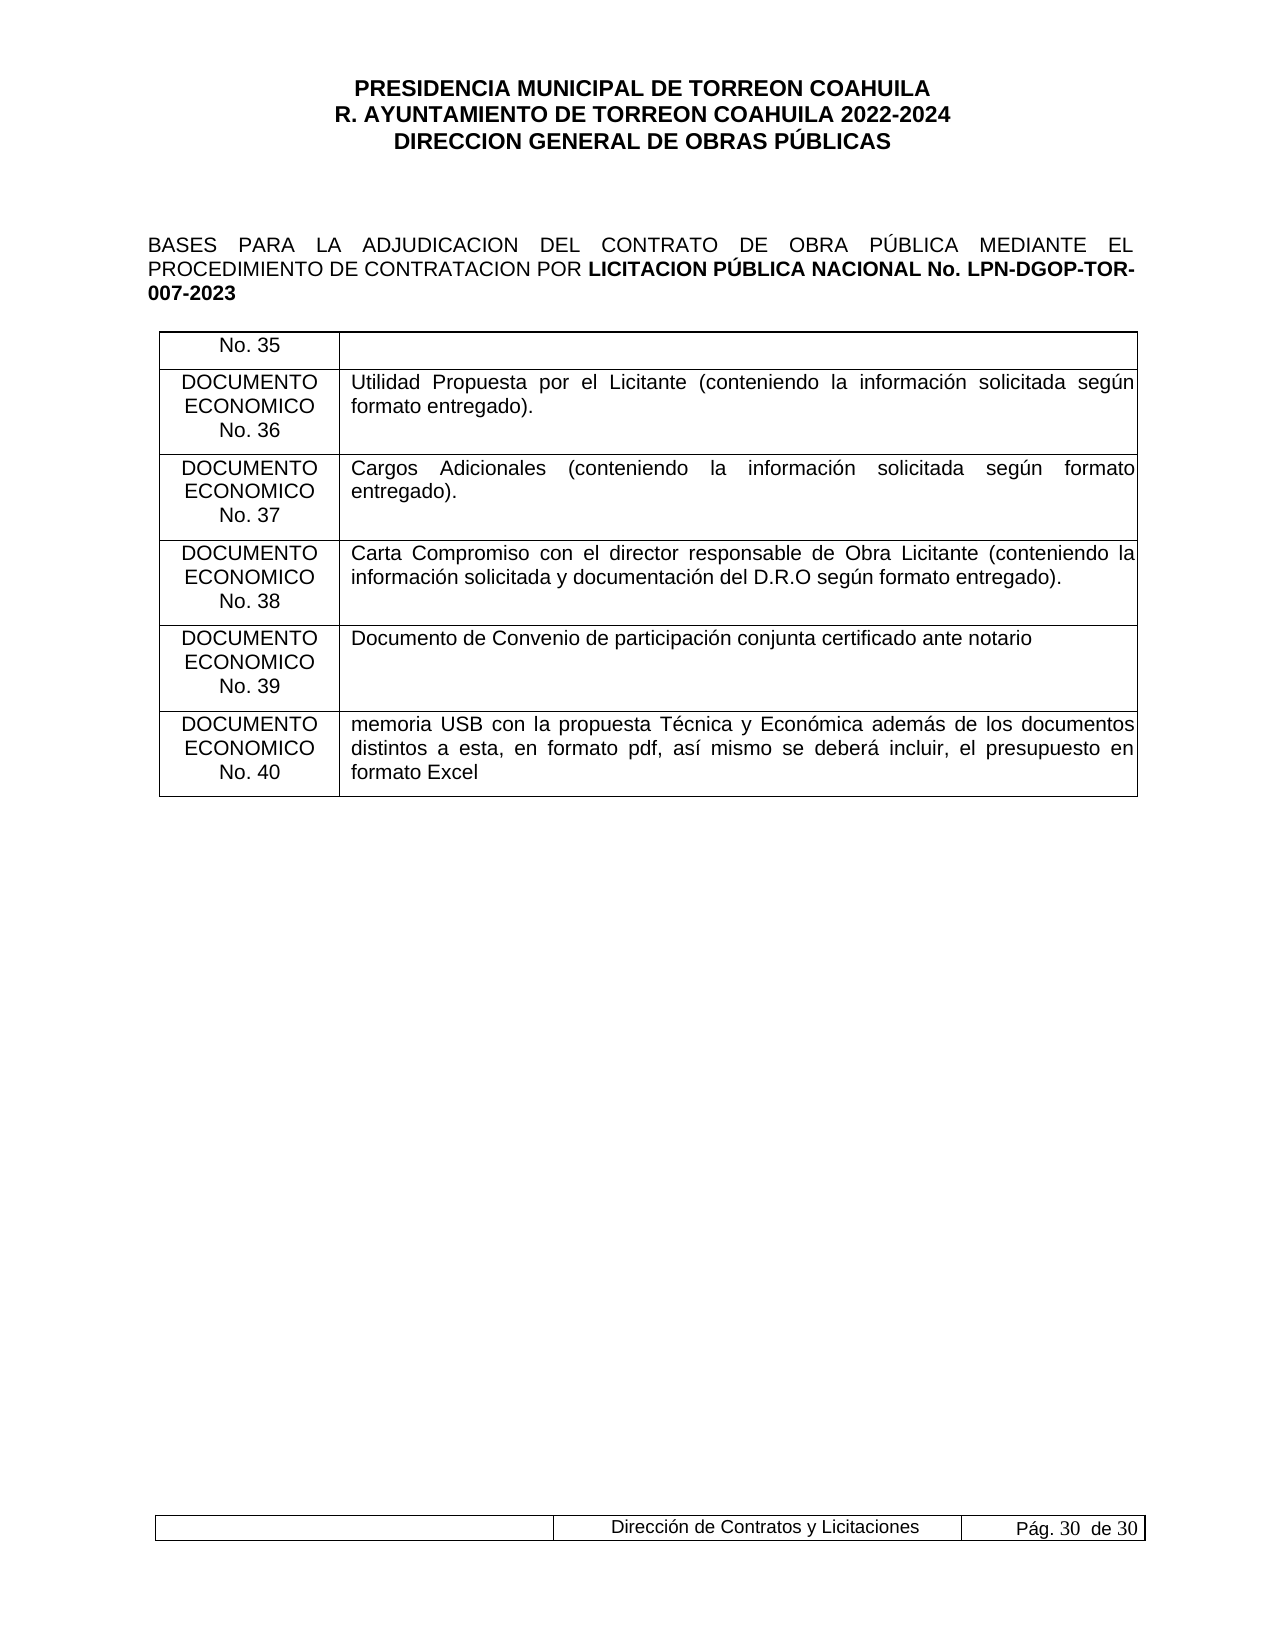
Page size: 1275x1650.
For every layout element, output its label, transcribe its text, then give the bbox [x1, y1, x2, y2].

table_cell memoria USB con la propuesta Técnica y Económica además de los documentos distintos a esta, en formato pdf, así mismo se deberá incluir, el presupuesto en formato Excel [340, 712, 1137, 796]
table_cell Carta Compromiso con el director responsable de Obra Licitante (conteniendo la información solicitada y documentación del D.R.O según formato entregado). [340, 541, 1137, 625]
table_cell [340, 333, 1137, 369]
table_cell DOCUMENTO ECONOMICO No. 40 [160, 712, 339, 796]
table_cell Cargos Adicionales (conteniendo la información solicitada según formato entregado). [340, 455, 1137, 540]
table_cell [160, 333, 339, 369]
table_cell DOCUMENTO ECONOMICO No. 38 [160, 541, 339, 625]
table_cell Documento de Convenio de participación conjunta certificado ante notario [340, 626, 1137, 711]
table_cell DOCUMENTO ECONOMICO No. 37 [160, 455, 339, 540]
table_cell Utilidad Propuesta por el Licitante (conteniendo la información solicitada según formato entregado). [340, 370, 1137, 454]
table_cell DOCUMENTO ECONOMICO No. 39 [160, 626, 339, 711]
table_cell DOCUMENTO ECONOMICO No. 36 [160, 370, 339, 454]
